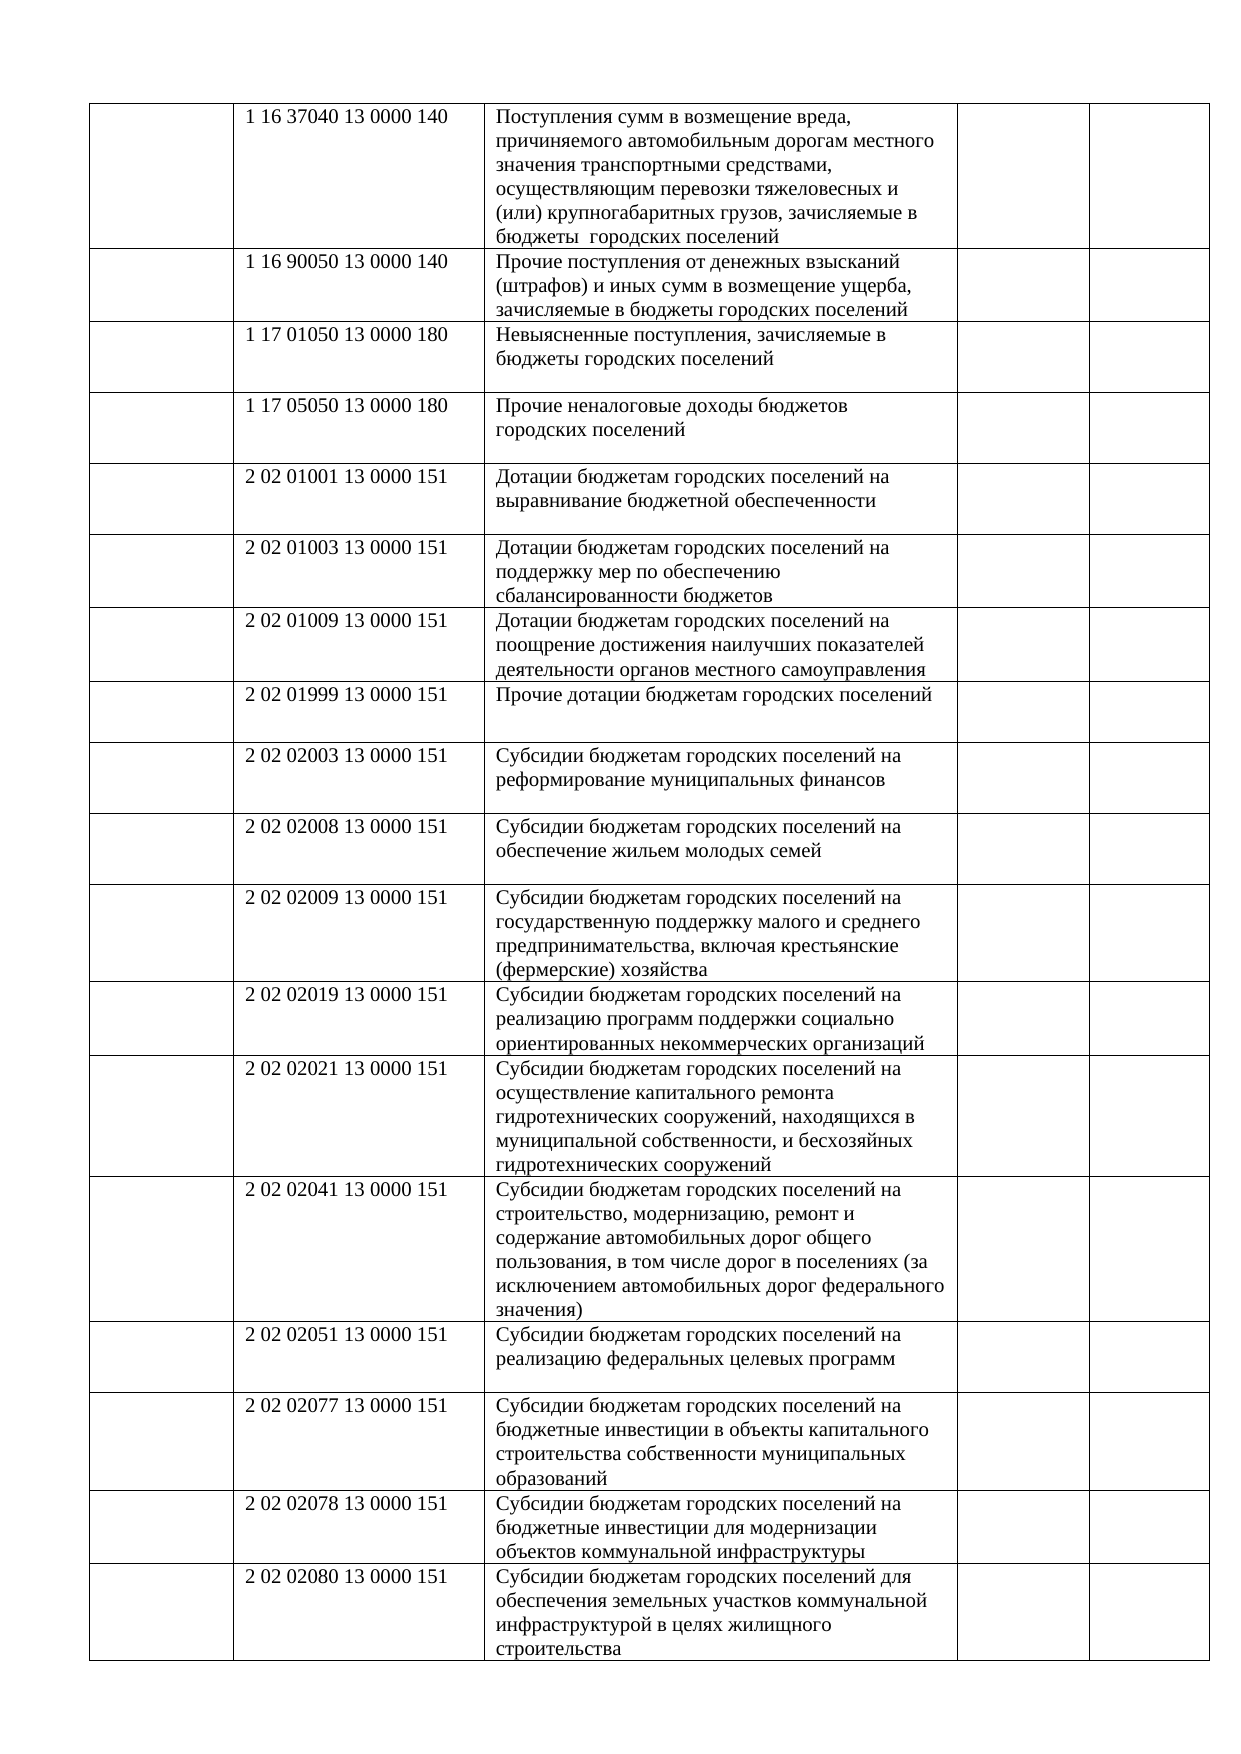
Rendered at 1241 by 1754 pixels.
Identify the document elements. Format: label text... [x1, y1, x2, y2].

table_cell [1090, 885, 1209, 981]
table_cell [90, 393, 233, 463]
table_cell [90, 464, 233, 534]
table_cell [1090, 814, 1209, 884]
table_cell Поступления сумм в возмещение вреда, причиняемого автомобильным дорогам местного значения транспортными средствами, осуществляющим перевозки тяжеловесных и (или) крупногабаритных грузов, зачисляемые в бюджеты городских поселений [485, 104, 957, 248]
table_cell [1090, 1056, 1209, 1176]
table_cell Субсидии бюджетам городских поселений на осуществление капитального ремонта гидротехнических сооружений, находящихся в муниципальной собственности, и бесхозяйных гидротехнических сооружений [485, 1056, 957, 1176]
table_cell [958, 885, 1089, 981]
table_cell [958, 322, 1089, 392]
table_cell [958, 1322, 1089, 1392]
table_cell Дотации бюджетам городских поселений на поощрение достижения наилучших показателей деятельности органов местного самоуправления [485, 608, 957, 681]
table_cell [90, 1564, 233, 1660]
table_cell Субсидии бюджетам городских поселений на реализацию программ поддержки социально ориентированных некоммерческих организаций [485, 982, 957, 1054]
table_cell 2 02 02008 13 0000 151 [234, 814, 484, 884]
table_cell 2 02 02009 13 0000 151 [234, 885, 484, 981]
table_cell [90, 535, 233, 607]
table_cell [958, 682, 1089, 742]
table_cell [1090, 249, 1209, 321]
table_cell Прочие неналоговые доходы бюджетов городских поселений [485, 393, 957, 463]
table_cell Дотации бюджетам городских поселений на выравнивание бюджетной обеспеченности [485, 464, 957, 534]
table_cell [958, 1177, 1089, 1321]
table_cell Субсидии бюджетам городских поселений на бюджетные инвестиции в объекты капитального строительства собственности муниципальных образований [485, 1393, 957, 1489]
table_cell [90, 608, 233, 681]
table_cell [958, 743, 1089, 813]
table_cell Субсидии бюджетам городских поселений на бюджетные инвестиции для модернизации объектов коммунальной инфраструктуры [485, 1491, 957, 1563]
table_cell 2 02 02021 13 0000 151 [234, 1056, 484, 1176]
table_cell [90, 249, 233, 321]
table_cell Субсидии бюджетам городских поселений на строительство, модернизацию, ремонт и содержание автомобильных дорог общего пользования, в том числе дорог в поселениях (за исключением автомобильных дорог федерального значения) [485, 1177, 957, 1321]
table_cell Невыясненные поступления, зачисляемые в бюджеты городских поселений [485, 322, 957, 392]
table_cell 2 02 02019 13 0000 151 [234, 982, 484, 1054]
table_cell [90, 1322, 233, 1392]
table_cell 2 02 02003 13 0000 151 [234, 743, 484, 813]
table_cell [1090, 982, 1209, 1054]
table_cell [958, 608, 1089, 681]
table_cell 2 02 02041 13 0000 151 [234, 1177, 484, 1321]
table_cell [90, 322, 233, 392]
table_cell 1 16 90050 13 0000 140 [234, 249, 484, 321]
table_cell 2 02 01001 13 0000 151 [234, 464, 484, 534]
table_cell Субсидии бюджетам городских поселений на государственную поддержку малого и среднего предпринимательства, включая крестьянские (фермерские) хозяйства [485, 885, 957, 981]
table_cell [1090, 1322, 1209, 1392]
table_cell [1090, 1491, 1209, 1563]
table_cell [1090, 104, 1209, 248]
table_cell [958, 1393, 1089, 1489]
table_cell [90, 885, 233, 981]
table_cell [90, 1177, 233, 1321]
table_cell 2 02 02051 13 0000 151 [234, 1322, 484, 1392]
table_cell [958, 249, 1089, 321]
table_cell [1090, 322, 1209, 392]
table_cell 2 02 01009 13 0000 151 [234, 608, 484, 681]
table_cell Дотации бюджетам городских поселений на поддержку мер по обеспечению сбалансированности бюджетов [485, 535, 957, 607]
table_cell Субсидии бюджетам городских поселений на обеспечение жильем молодых семей [485, 814, 957, 884]
table_cell [1090, 1564, 1209, 1660]
table_cell 1 16 37040 13 0000 140 [234, 104, 484, 248]
table_cell [958, 814, 1089, 884]
table_cell 1 17 05050 13 0000 180 [234, 393, 484, 463]
table_cell [90, 982, 233, 1054]
table_cell [90, 1393, 233, 1489]
table_cell [90, 814, 233, 884]
table_cell Субсидии бюджетам городских поселений для обеспечения земельных участков коммунальной инфраструктурой в целях жилищного строительства [485, 1564, 957, 1660]
table_cell [958, 535, 1089, 607]
table_cell 2 02 01999 13 0000 151 [234, 682, 484, 742]
table_cell [958, 104, 1089, 248]
table_cell [1090, 535, 1209, 607]
table_cell 2 02 01003 13 0000 151 [234, 535, 484, 607]
table_cell [1090, 1177, 1209, 1321]
table_cell [90, 104, 233, 248]
table_cell 2 02 02077 13 0000 151 [234, 1393, 484, 1489]
table_cell [1090, 464, 1209, 534]
table_cell [958, 1491, 1089, 1563]
table_cell [90, 1056, 233, 1176]
table_cell [958, 982, 1089, 1054]
table_cell [1090, 608, 1209, 681]
table_cell [90, 682, 233, 742]
table_cell Прочие дотации бюджетам городских поселений [485, 682, 957, 742]
table_cell 2 02 02078 13 0000 151 [234, 1491, 484, 1563]
table_cell [958, 1056, 1089, 1176]
table_cell [90, 1491, 233, 1563]
table_cell [90, 743, 233, 813]
table_cell [958, 1564, 1089, 1660]
table_cell 2 02 02080 13 0000 151 [234, 1564, 484, 1660]
table_cell [1090, 682, 1209, 742]
table_cell [1090, 1393, 1209, 1489]
table_cell Прочие поступления от денежных взысканий (штрафов) и иных сумм в возмещение ущерба, зачисляемые в бюджеты городских поселений [485, 249, 957, 321]
table_cell [958, 464, 1089, 534]
table_cell [1090, 743, 1209, 813]
table_cell Субсидии бюджетам городских поселений на реализацию федеральных целевых программ [485, 1322, 957, 1392]
table_cell [958, 393, 1089, 463]
table_cell [1090, 393, 1209, 463]
table_cell Субсидии бюджетам городских поселений на реформирование муниципальных финансов [485, 743, 957, 813]
table_cell 1 17 01050 13 0000 180 [234, 322, 484, 392]
